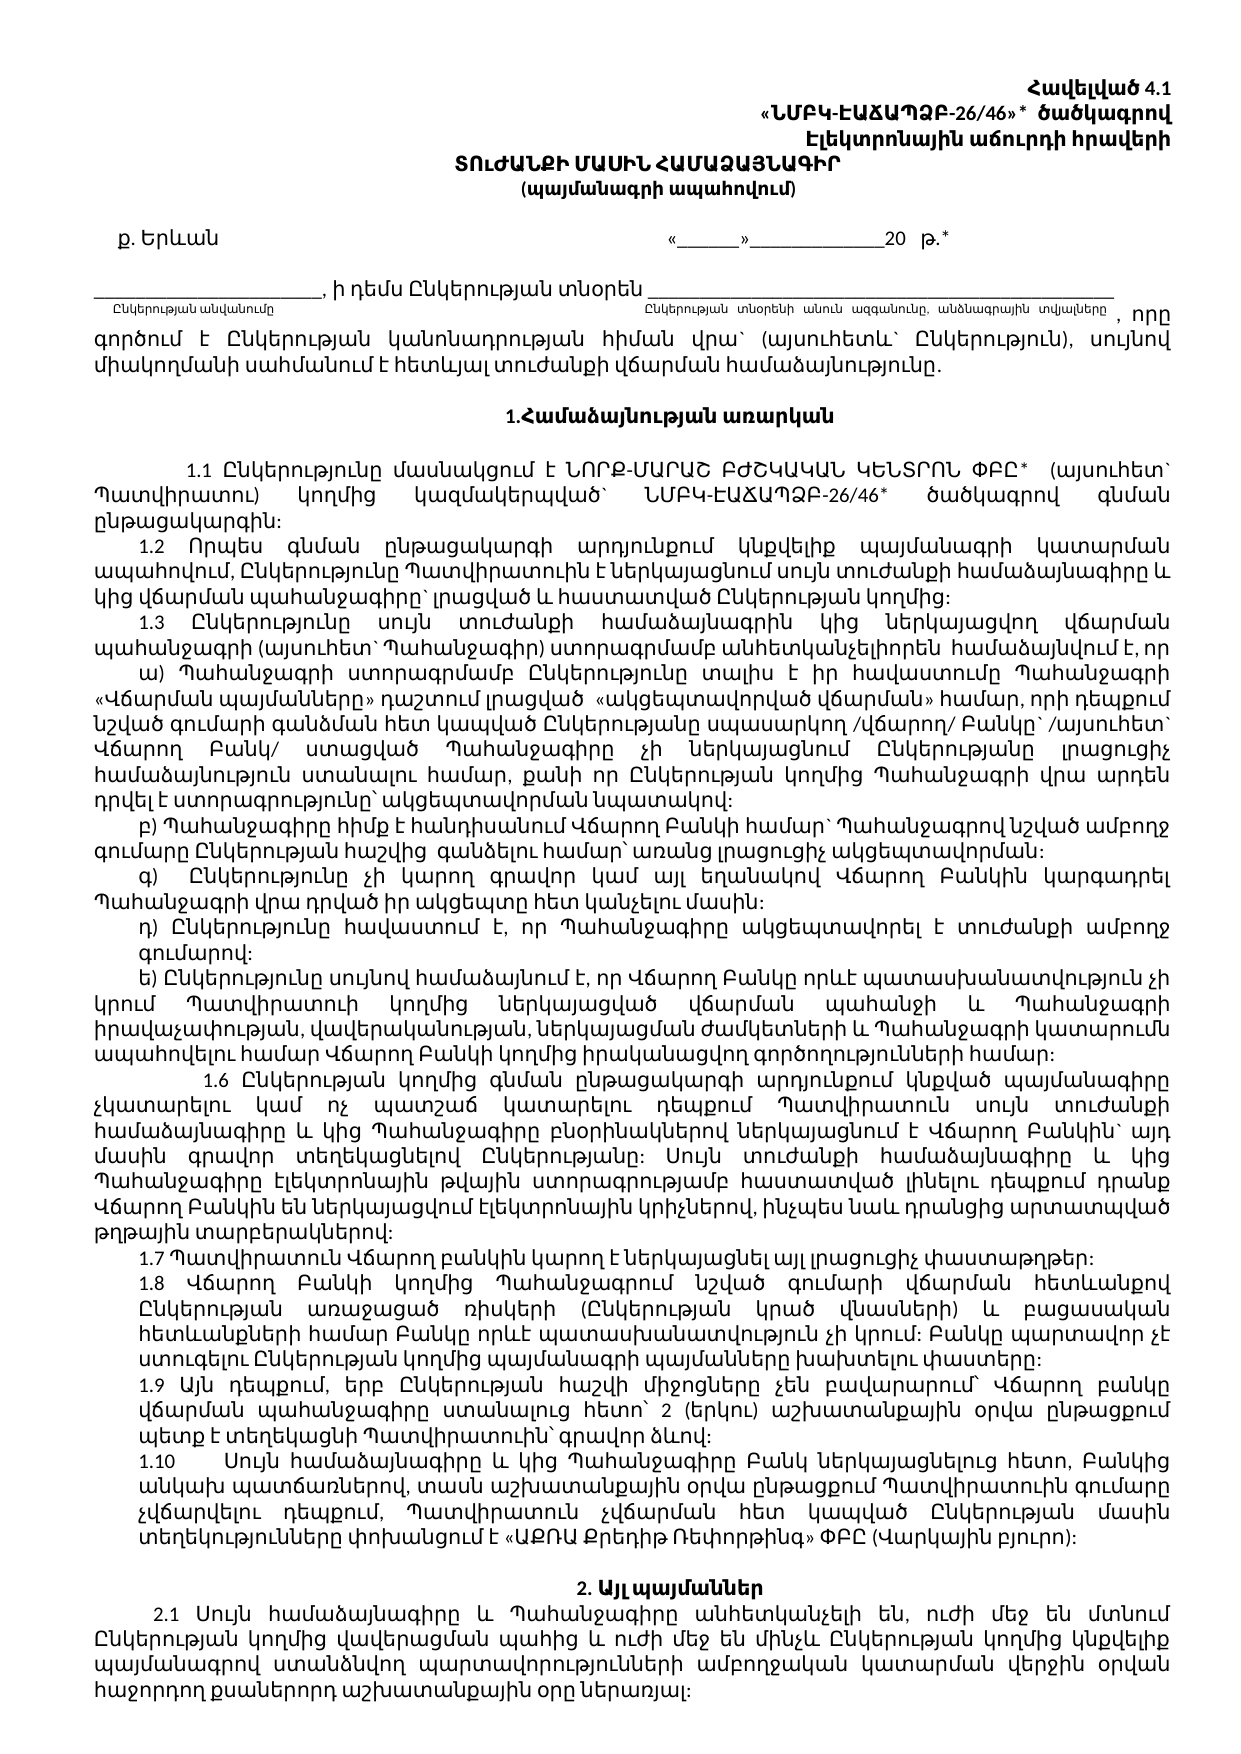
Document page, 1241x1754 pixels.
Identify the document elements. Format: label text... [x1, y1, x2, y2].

text Ընկերության անվանումը Ընկերության տնօրենի անուն ազգանունը, անձնագրային տվյալները , որը գործում է Ընկերության կանոնադրության հիման վրա` (այսուհետև` Ընկերություն), սույնով միակողմանի սահմանում է հետևյալ տուժանքի վճարման համաձայնությունը. [94, 301, 1171, 377]
text ______________________, ի դեմս Ընկերության տնօրեն _____________________________________________ [94, 276, 1171, 301]
text 1.10 Սույն համաձայնագիրը և կից Պահանջագիրը Բանկ ներկայացնելուց հետո, Բանկից անկախ պատճառներով, տասն աշխատանքային օրվա ընթացքում Պատվիրատուին գումարը չվճարվելու դեպքում, Պատվիրատուն չվճարման հետ կապված Ընկերության մասին տեղեկությունները փոխանցում է «ԱՔՌԱ Քրեդիթ Ռեփորթինգ» ՓԲԸ (Վարկային բյուրո): [138, 1448, 1171, 1550]
text ՏՈւԺԱՆՔԻ ՄԱՍԻՆ ՀԱՄԱՁԱՅՆԱԳԻՐ [94, 151, 1171, 177]
text 1.7 Պատվիրատուն Վճարող բանկին կարող է ներկայացնել այլ լրացուցիչ փաստաթղթեր: [138, 1245, 1171, 1270]
text 1.Համաձայնության առարկան [169, 403, 1171, 428]
text 1.3 Ընկերությունը սույն տուժանքի համաձայնագրին կից ներկայացվող վճարման պահանջագրի (այսուհետ` Պահանջագիր) ստորագրմամբ անհետկանչելիորեն համաձայնվում է, որ [94, 609, 1171, 660]
text 2.1 Սույն համաձայնագիրը և Պահանջագիրը անհետկանչելի են, ուժի մեջ են մտնում Ընկերության կողմից վավերացման պահից և ուժի մեջ են մինչև Ընկերության կողմից կնքվելիք պայմանագրով ստանձնվող պարտավորությունների ամբողջական կատարման վերջին օրվան հաջորդող քսաներորդ աշխատանքային օրը ներառյալ: [94, 1601, 1171, 1702]
text ք. Երևան «______»_____________20 թ.* [94, 225, 1171, 250]
text 1.6 Ընկերության կողմից գնման ընթացակարգի արդյունքում կնքված պայմանագիրը չկատարելու կամ ոչ պատշաճ կատարելու դեպքում Պատվիրատուն սույն տուժանքի համաձայնագիրը և կից Պահանջագիրը բնօրինակներով ներկայացնում է Վճարող Բանկին` այդ մասին գրավոր տեղեկացնելով Ընկերությանը: Սույն տուժանքի համաձայնագիրը և կից Պահանջագիրը էլեկտրոնային թվային ստորագրությամբ հաստատված լինելու դեպքում դրանք Վճարող Բանկին են ներկայացվում էլեկտրոնային կրիչներով, ինչպես նաև դրանցից արտատպված թղթային տարբերակներով: [94, 1067, 1171, 1245]
text բ) Պահանջագիրը հիմք է հանդիսանում Վճարող Բանկի համար` Պահանջագրով նշված ամբողջ գումարը Ընկերության հաշվից գանձելու համար՝ առանց լրացուցիչ ակցեպտավորման: [94, 813, 1171, 864]
text 1.2 Որպես գնման ընթացակարգի արդյունքում կնքվելիք պայմանագրի կատարման ապահովում, Ընկերությունը Պատվիրատուին է ներկայացնում սույն տուժանքի համաձայնագիրը և կից վճարման պահանջագիրը` լրացված և հաստատված Ընկերության կողմից: [94, 533, 1171, 609]
text «ՆՄԲԿ-ԷԱՃԱՊՁԲ-26/46»* ծածկագրով [94, 100, 1171, 126]
text գ) Ընկերությունը չի կարող գրավոր կամ այլ եղանակով Վճարող Բանկին կարգադրել Պահանջագրի վրա դրված իր ակցեպտը հետ կանչելու մասին: [94, 864, 1171, 914]
text Էլեկտրոնային աճուրդի հրավերի [94, 126, 1171, 151]
text ա) Պահանջագրի ստորագրմամբ Ընկերությունը տալիս է իր հավաստումը Պահանջագրի «Վճարման պայմանները» դաշտում լրացված «ակցեպտավորված վճարման» համար, որի դեպքում նշված գումարի գանձման հետ կապված Ընկերությանը սպասարկող /վճարող/ Բանկը` /այսուհետ` Վճարող Բանկ/ ստացված Պահանջագիրը չի ներկայացնում Ընկերությանը լրացուցիչ համաձայնություն ստանալու համար, քանի որ Ընկերության կողմից Պահանջագրի վրա արդեն դրվել է ստորագրությունը՝ ակցեպտավորման նպատակով: [94, 660, 1171, 813]
text (պայմանագրի ապահովում) [94, 177, 1171, 199]
text Հավելված 4.1 [94, 75, 1171, 100]
text 1.9 Այն դեպքում, երբ Ընկերության հաշվի միջոցները չեն բավարարում՝ Վճարող բանկը վճարման պահանջագիրը ստանալուց հետո՝ 2 (երկու) աշխատանքային օրվա ընթացքում պետք է տեղեկացնի Պատվիրատուին՝ գրավոր ձևով: [138, 1372, 1171, 1448]
text 1.1 Ընկերությունը մասնակցում է ՆՈՐՔ-ՄԱՐԱՇ ԲԺՇԿԱԿԱՆ ԿԵՆՏՐՈՆ ՓԲԸ* (այսուհետ` Պատվիրատու) կողմից կազմակերպված` ՆՄԲԿ-ԷԱՃԱՊՁԲ-26/46* ծածկագրով գնման ընթացակարգին: [94, 457, 1171, 533]
text ե) Ընկերությունը սույնով համաձայնում է, որ Վճարող Բանկը որևէ պատասխանատվություն չի կրում Պատվիրատուի կողմից ներկայացված վճարման պահանջի և Պահանջագրի իրավաչափության, վավերականության, ներկայացման ժամկետների և Պահանջագրի կատարումն ապահովելու համար Վճարող Բանկի կողմից իրականացվող գործողությունների համար: [94, 965, 1171, 1067]
text դ) Ընկերությունը հավաստում է, որ Պահանջագիրը ակցեպտավորել է տուժանքի ամբողջ գումարով: [138, 914, 1171, 965]
text 1.8 Վճարող Բանկի կողմից Պահանջագրում նշված գումարի վճարման հետևանքով Ընկերության առաջացած ռիսկերի (Ընկերության կրած վնասների) և բացասական հետևանքների համար Բանկը որևէ պատասխանատվություն չի կրում: Բանկը պարտավոր չէ ստուգելու Ընկերության կողմից պայմանագրի պայմանները խախտելու փաստերը: [138, 1270, 1171, 1372]
text 2. Այլ պայմաններ [169, 1575, 1171, 1601]
